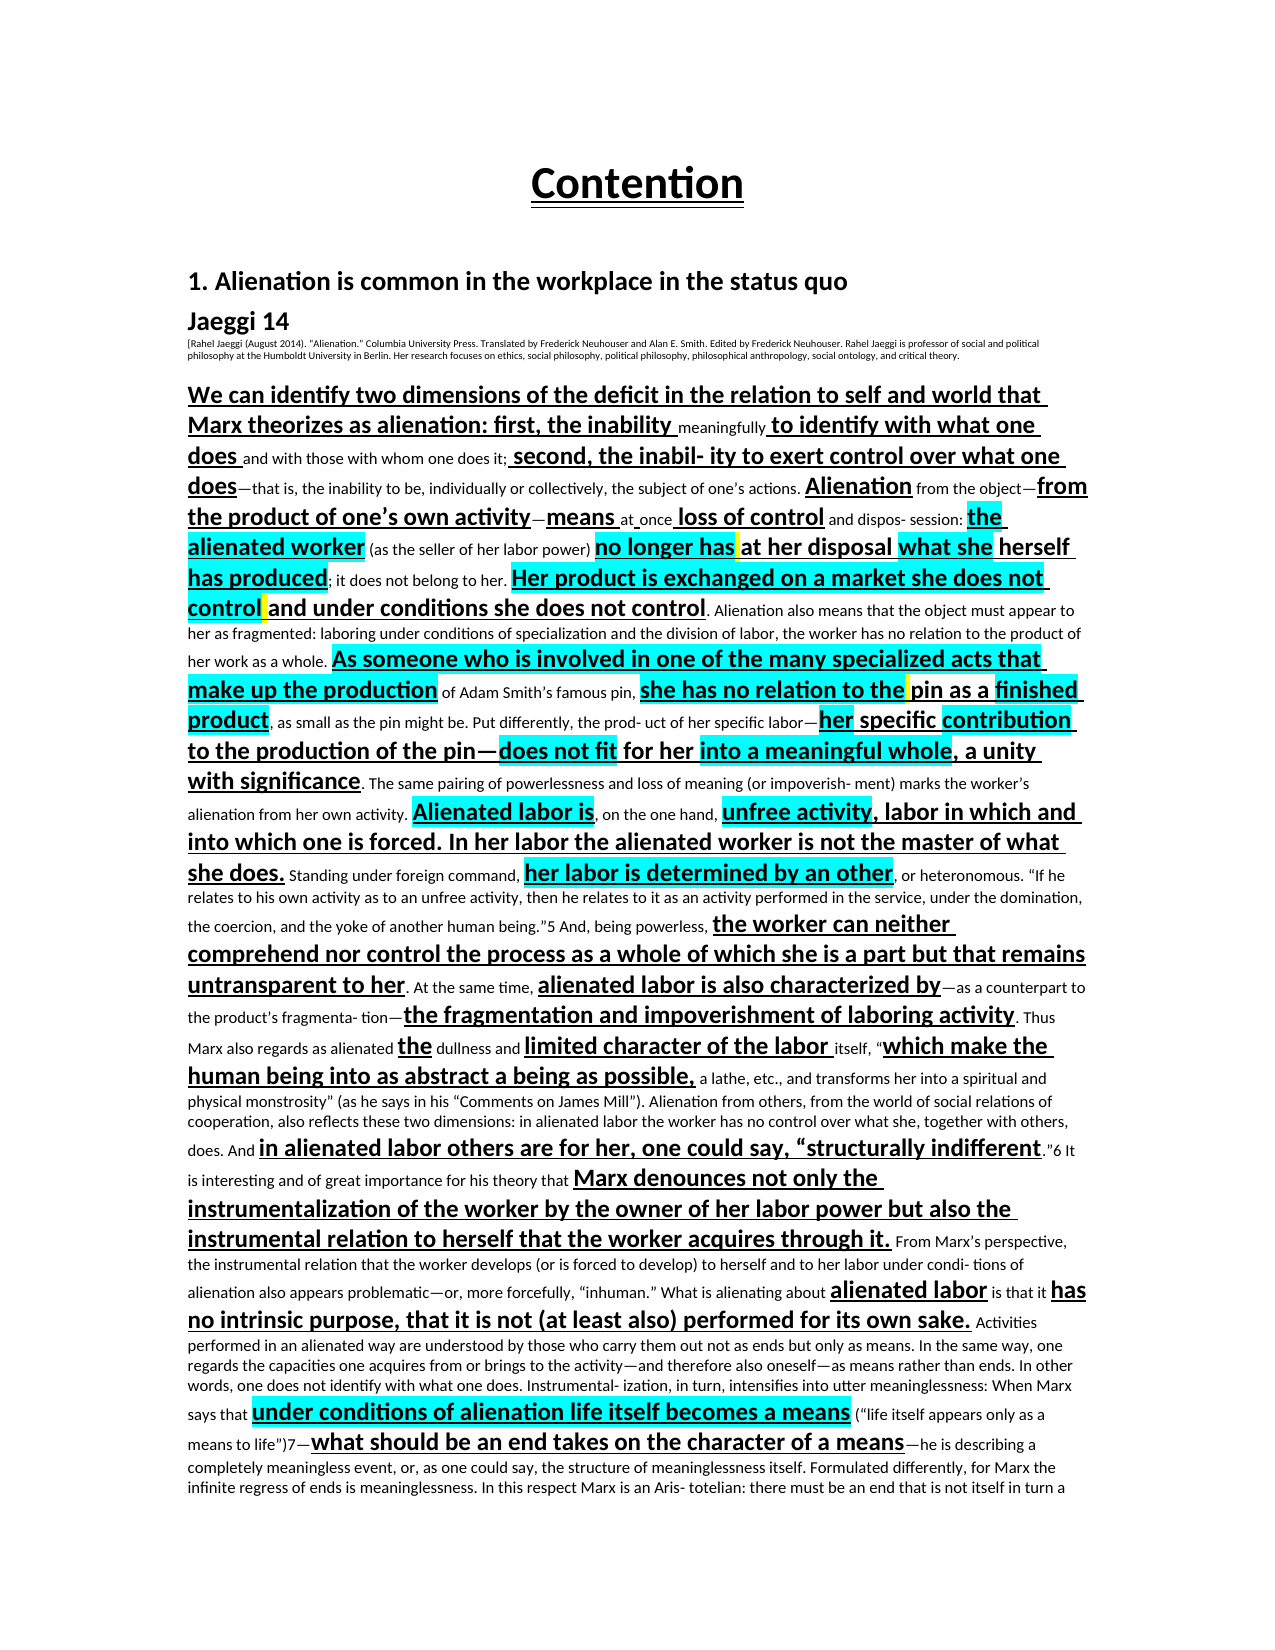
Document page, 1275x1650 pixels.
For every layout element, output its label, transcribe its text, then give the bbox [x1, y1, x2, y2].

subtitle Contention [187, 154, 1087, 210]
text Jaeggi 14 [187, 304, 1087, 337]
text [187, 379, 1087, 1498]
subtitle 1. Alienation is common in the workplace in the status quo [187, 264, 1087, 297]
